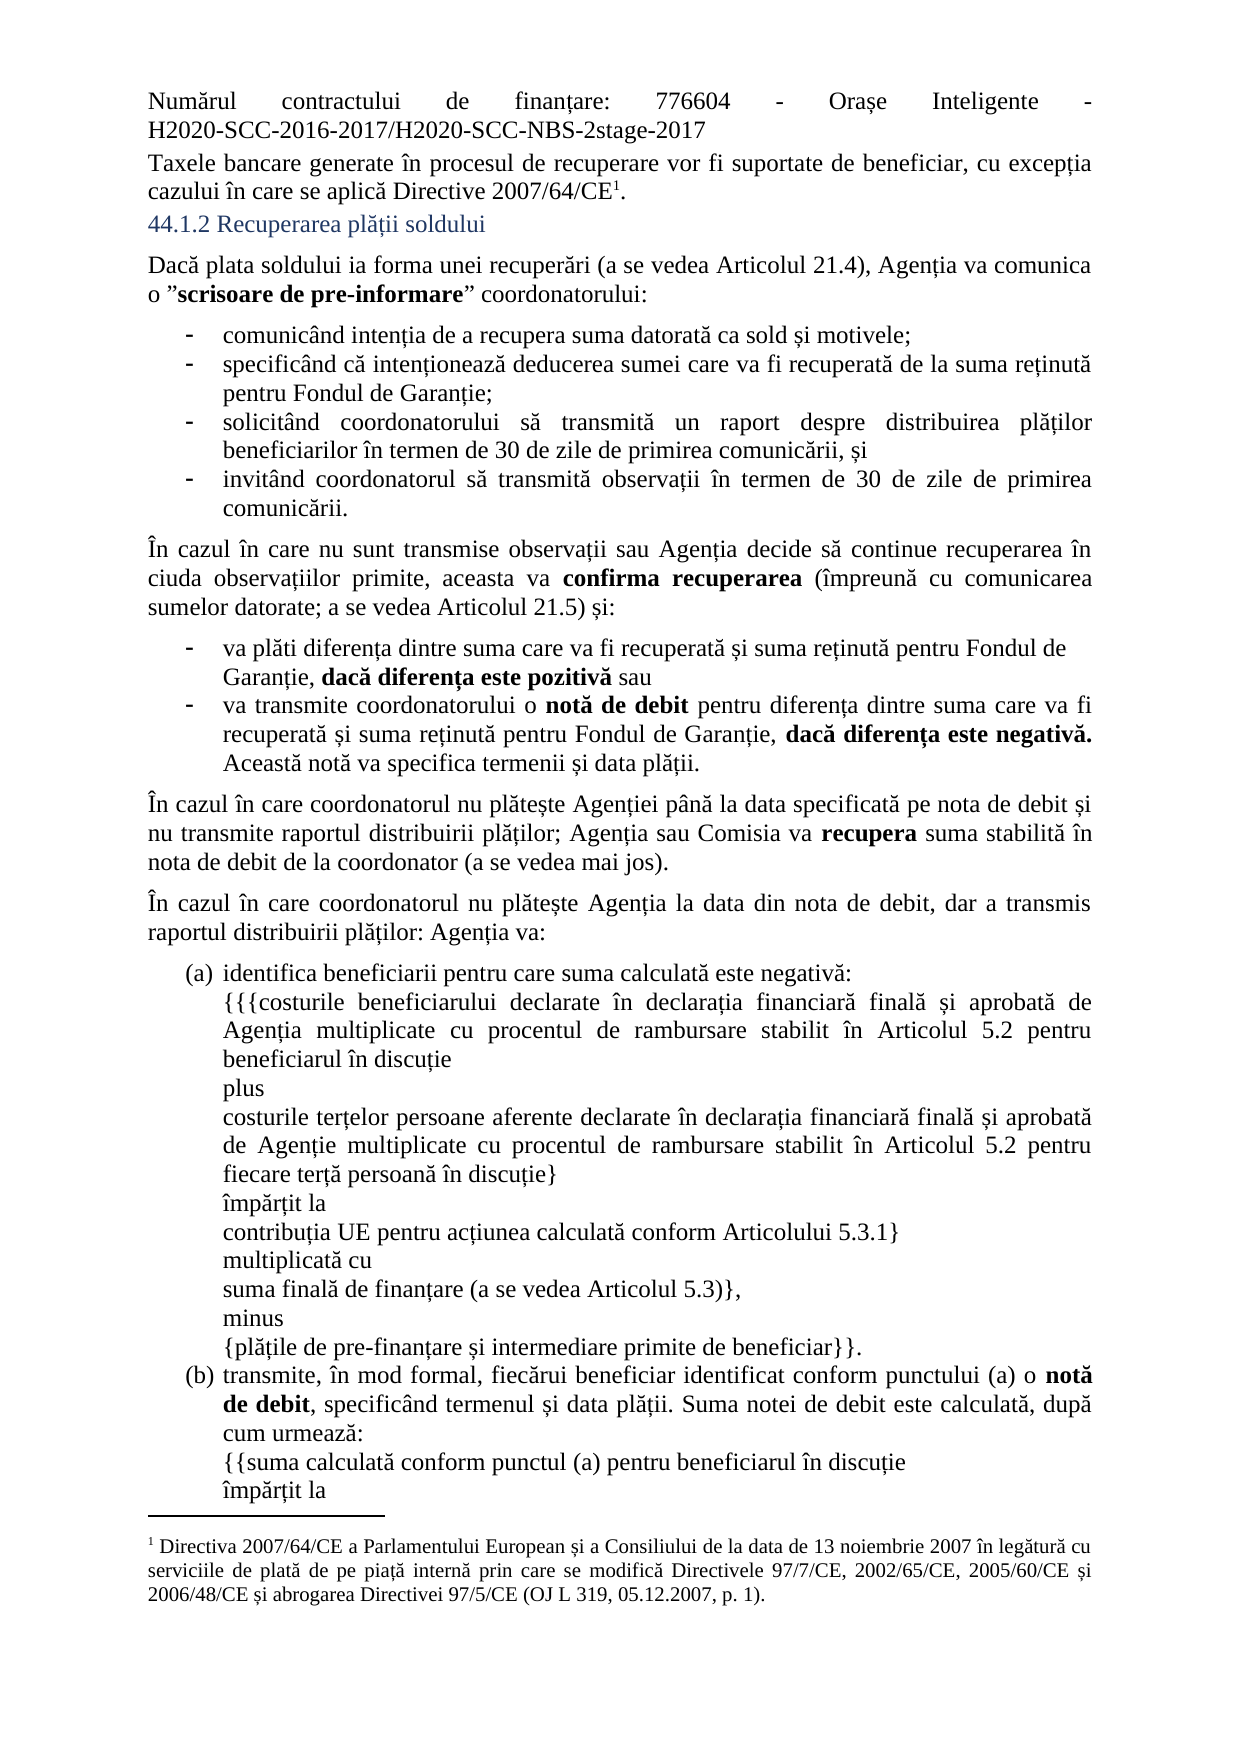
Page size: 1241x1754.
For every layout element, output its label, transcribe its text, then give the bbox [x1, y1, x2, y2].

list va transmite coordonatorului o notă de debit pentru diferența dintre suma care va fi recuperată și suma reținută pentru Fondul de Garanție, dacă diferența este negativă. Această notă va specifica termenii și data plății. [185, 691, 1093, 777]
subtitle 44.1.2 Recuperarea plății soldului [148, 209, 1093, 238]
text Taxele bancare generate în procesul de recuperare vor fi suportate de beneficiar, cu excepția cazului în care se aplică Directive 2007/64/CE. [148, 148, 1093, 205]
list minus [223, 1303, 1093, 1332]
list împărțit la [223, 1188, 1093, 1217]
text Dacă plata soldului ia forma unei recuperări (a se vedea Articolul 21.4), Agenția va comunica o ”scrisoare de pre-informare” coordonatorului: [148, 251, 1093, 308]
list specificând că intenționează deducerea sumei care va fi recuperată de la suma reținută pentru Fondul de Garanție; [185, 349, 1093, 407]
list {{suma calculată conform punctul (a) pentru beneficiarul în discuție [223, 1447, 1093, 1476]
list contribuția UE pentru acțiunea calculată conform Articolului 5.3.1} [223, 1217, 1093, 1246]
list identifica beneficiarii pentru care suma calculată este negativă: [185, 958, 1093, 987]
list împărțit la [223, 1476, 1093, 1504]
list costurile terțelor persoane aferente declarate în declarația financiară finală și aprobată de Agenție multiplicate cu procentul de rambursare stabilit în Articolul 5.2 pentru fiecare terță persoană în discuție} [223, 1102, 1093, 1188]
list {{{costurile beneficiarului declarate în declarația financiară finală și aprobată de Agenția multiplicate cu procentul de rambursare stabilit în Articolul 5.2 pentru beneficiarul în discuție [223, 987, 1093, 1073]
list {plățile de pre-finanțare și intermediare primite de beneficiar}}. [223, 1332, 1093, 1361]
list plus [223, 1073, 1093, 1102]
text În cazul în care coordonatorul nu plătește Agenția la data din nota de debit, dar a transmis raportul distribuirii plăților: Agenția va: [148, 888, 1093, 946]
list multiplicată cu [223, 1246, 1093, 1274]
list transmite, în mod formal, fiecărui beneficiar identificat conform punctului (a) o notă de debit, specificând termenul și data plății. Suma notei de debit este calculată, după cum urmează: [185, 1361, 1093, 1447]
list va plăti diferența dintre suma care va fi recuperată și suma reținută pentru Fondul de Garanție, dacă diferența este pozitivă sau [185, 633, 1093, 691]
list comunicând intenția de a recupera suma datorată ca sold și motivele; [185, 321, 1093, 349]
text În cazul în care coordonatorul nu plătește Agenției până la data specificată pe nota de debit și nu transmite raportul distribuirii plăților; Agenția sau Comisia va recupera suma stabilită în nota de debit de la coordonator (a se vedea mai jos). [148, 789, 1093, 876]
list invitând coordonatorul să transmită observații în termen de 30 de zile de primirea comunicării. [185, 464, 1093, 522]
list solicitând coordonatorului să transmită un raport despre distribuirea plăților beneficiarilor în termen de 30 de zile de primirea comunicării, și [185, 407, 1093, 464]
list suma finală de finanțare (a se vedea Articolul 5.3)}, [223, 1274, 1093, 1303]
text În cazul în care nu sunt transmise observații sau Agenția decide să continue recuperarea în ciuda observațiilor primite, aceasta va confirma recuperarea (împreună cu comunicarea sumelor datorate; a se vedea Articolul 21.5) și: [148, 534, 1093, 621]
